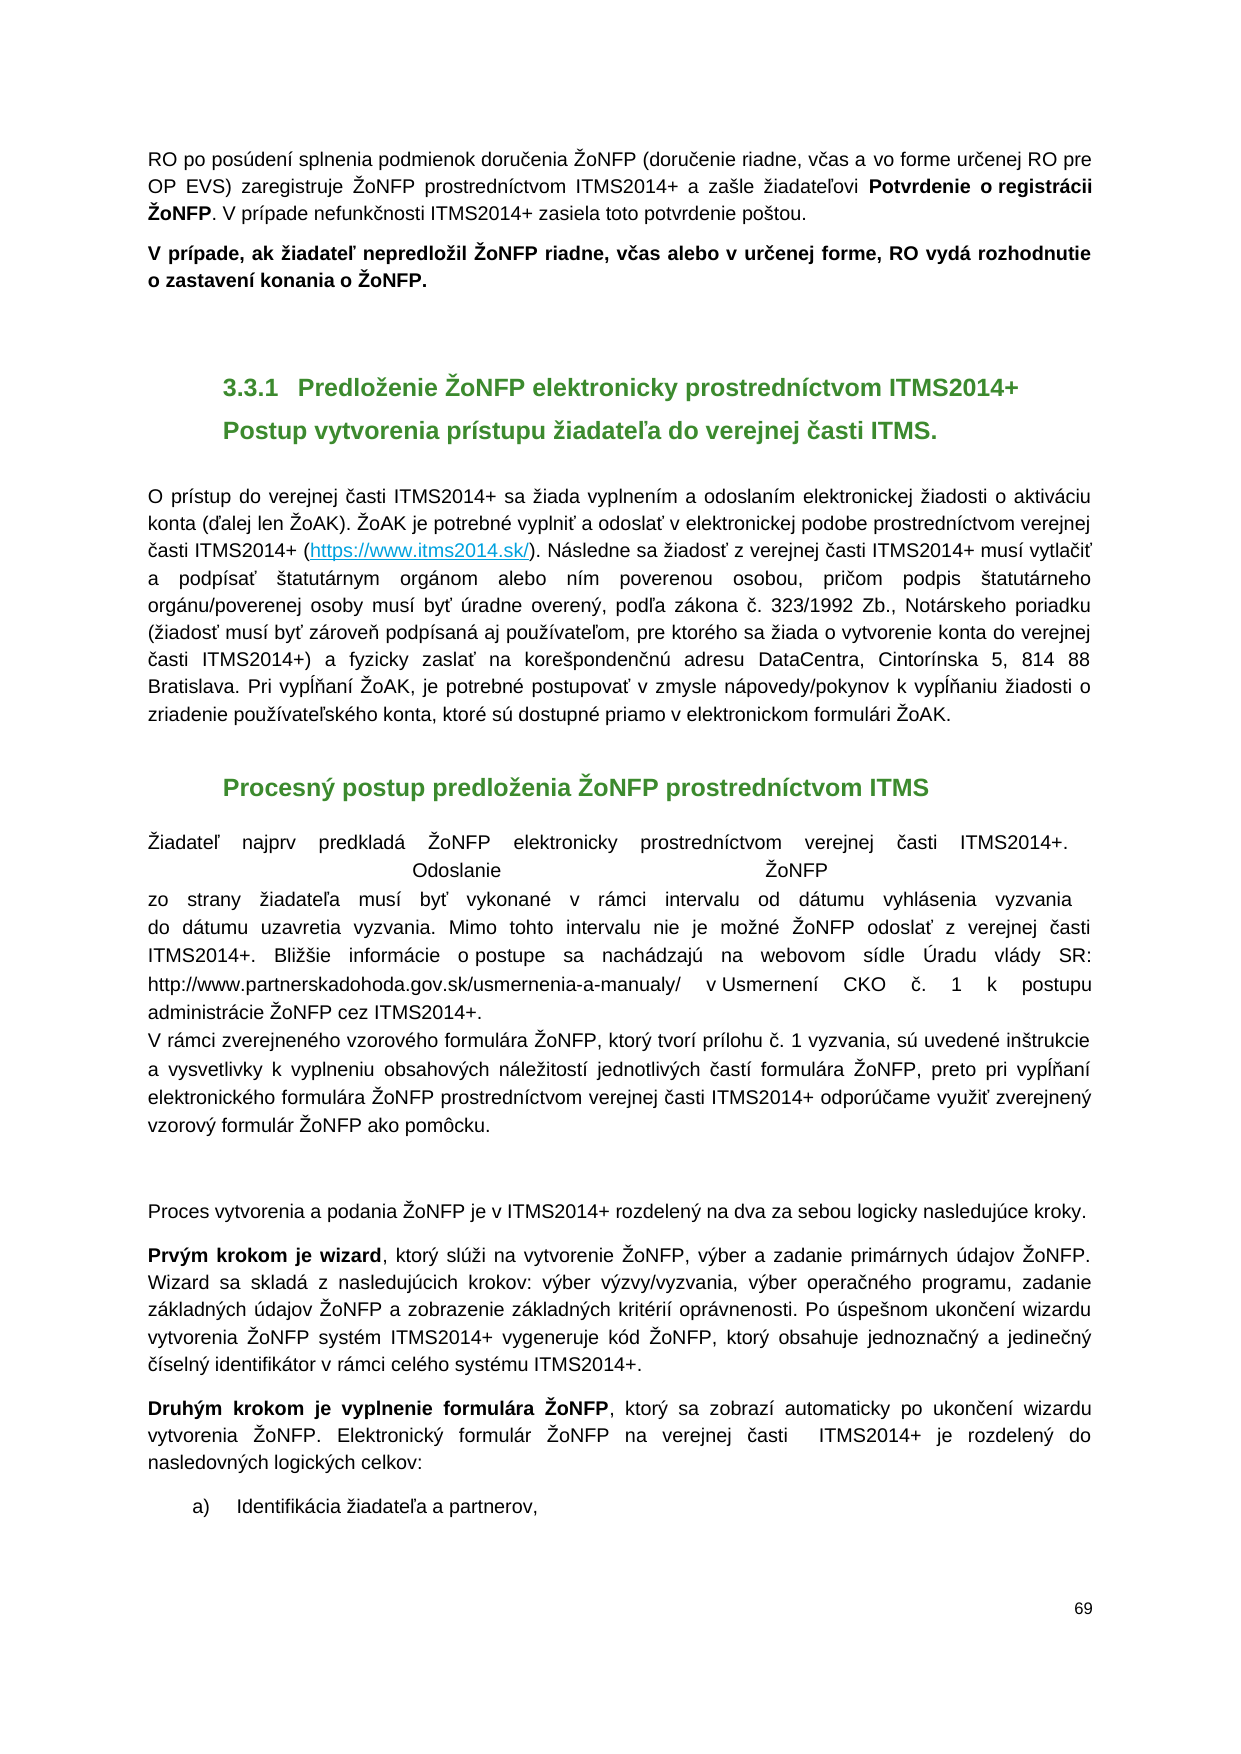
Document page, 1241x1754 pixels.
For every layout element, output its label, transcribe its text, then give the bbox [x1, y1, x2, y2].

subtitle 3.3.1 Predloženie ŽoNFP elektronicky prostredníctvom ITMS2014+ [223, 373, 1092, 401]
text Proces vytvorenia a podania ŽoNFP je v ITMS2014+ rozdelený na dva za sebou logicky nasledujúce kroky. [148, 1200, 1092, 1223]
text RO po posúdení splnenia podmienok doručenia ŽoNFP (doručenie riadne, včas a vo forme určenej RO pre OP EVS) zaregistruje ŽoNFP prostredníctvom ITMS2014+ a zašle žiadateľovi Potvrdenie o registrácii ŽoNFP. V prípade nefunkčnosti ITMS2014+ zasiela toto potvrdenie poštou. [148, 148, 1092, 225]
text O prístup do verejnej časti ITMS2014+ sa žiada vyplnením a odoslaním elektronickej žiadosti o aktiváciu konta (ďalej len ŽoAK). ŽoAK je potrebné vyplniť a odoslať v elektronickej podobe prostredníctvom verejnej časti ITMS2014+ (https://www.itms2014.sk/). Následne sa žiadosť z verejnej časti ITMS2014+ musí vytlačiť a podpísať štatutárnym orgánom alebo ním poverenou osobou, pričom podpis štatutárneho orgánu/poverenej osoby musí byť úradne overený, podľa zákona č. 323/1992 Zb., Notárskeho poriadku (žiadosť musí byť zároveň podpísaná aj používateľom, pre ktorého sa žiada o vytvorenie konta do verejnej časti ITMS2014+) a fyzicky zaslať na korešpondenčnú adresu DataCentra, Cintorínska 5, 814 88 Bratislava. Pri vypĺňaní ŽoAK, je potrebné postupovať v zmysle nápovedy/pokynov k vypĺňaniu žiadosti o zriadenie používateľského konta, ktoré sú dostupné priamo v elektronickom formulári ŽoAK. [148, 485, 1092, 725]
text V rámci zverejneného vzorového formulára ŽoNFP, ktorý tvorí prílohu č. 1 vyzvania, sú uvedené inštrukcie a vysvetlivky k vyplneniu obsahových náležitostí jednotlivých častí formulára ŽoNFP, preto pri vypĺňaní elektronického formulára ŽoNFP prostredníctvom verejnej časti ITMS2014+ odporúčame využiť zverejnený vzorový formulár ŽoNFP ako pomôcku. [148, 1029, 1092, 1137]
text Druhým krokom je vyplnenie formulára ŽoNFP, ktorý sa zobrazí automaticky po ukončení wizardu vytvorenia ŽoNFP. Elektronický formulár ŽoNFP na verejnej časti ITMS2014+ je rozdelený do nasledovných logických celkov: [148, 1397, 1092, 1474]
text Žiadateľ najprv predkladá ŽoNFP elektronicky prostredníctvom verejnej časti ITMS2014+. Odoslanie ŽoNFP zo strany žiadateľa musí byť vykonané v rámci intervalu od dátumu vyhlásenia vyzvania do dátumu uzavretia vyzvania. Mimo tohto intervalu nie je možné ŽoNFP odoslať z verejnej časti ITMS2014+. Bližšie informácie o postupe sa nachádzajú na webovom sídle Úradu vlády SR: http://www.partnerskadohoda.gov.sk/usmernenia-a-manualy/ v Usmernení CKO č. 1 k postupu administrácie ŽoNFP cez ITMS2014+. [148, 831, 1092, 1024]
text V prípade, ak žiadateľ nepredložil ŽoNFP riadne, včas alebo v určenej forme, RO vydá rozhodnutie o zastavení konania o ŽoNFP. [148, 242, 1092, 292]
text Procesný postup predloženia ŽoNFP prostredníctvom ITMS [223, 773, 1092, 802]
text Postup vytvorenia prístupu žiadateľa do verejnej časti ITMS. [223, 416, 1092, 444]
text Prvým krokom je wizard, ktorý slúži na vytvorenie ŽoNFP, výber a zadanie primárnych údajov ŽoNFP. Wizard sa skladá z nasledujúcich krokov: výber výzvy/vyzvania, výber operačného programu, zadanie základných údajov ŽoNFP a zobrazenie základných kritérií oprávnenosti. Po úspešnom ukončení wizardu vytvorenia ŽoNFP systém ITMS2014+ vygeneruje kód ŽoNFP, ktorý obsahuje jednoznačný a jedinečný číselný identifikátor v rámci celého systému ITMS2014+. [148, 1244, 1092, 1375]
list Identifikácia žiadateľa a partnerov, [192, 1495, 1092, 1517]
